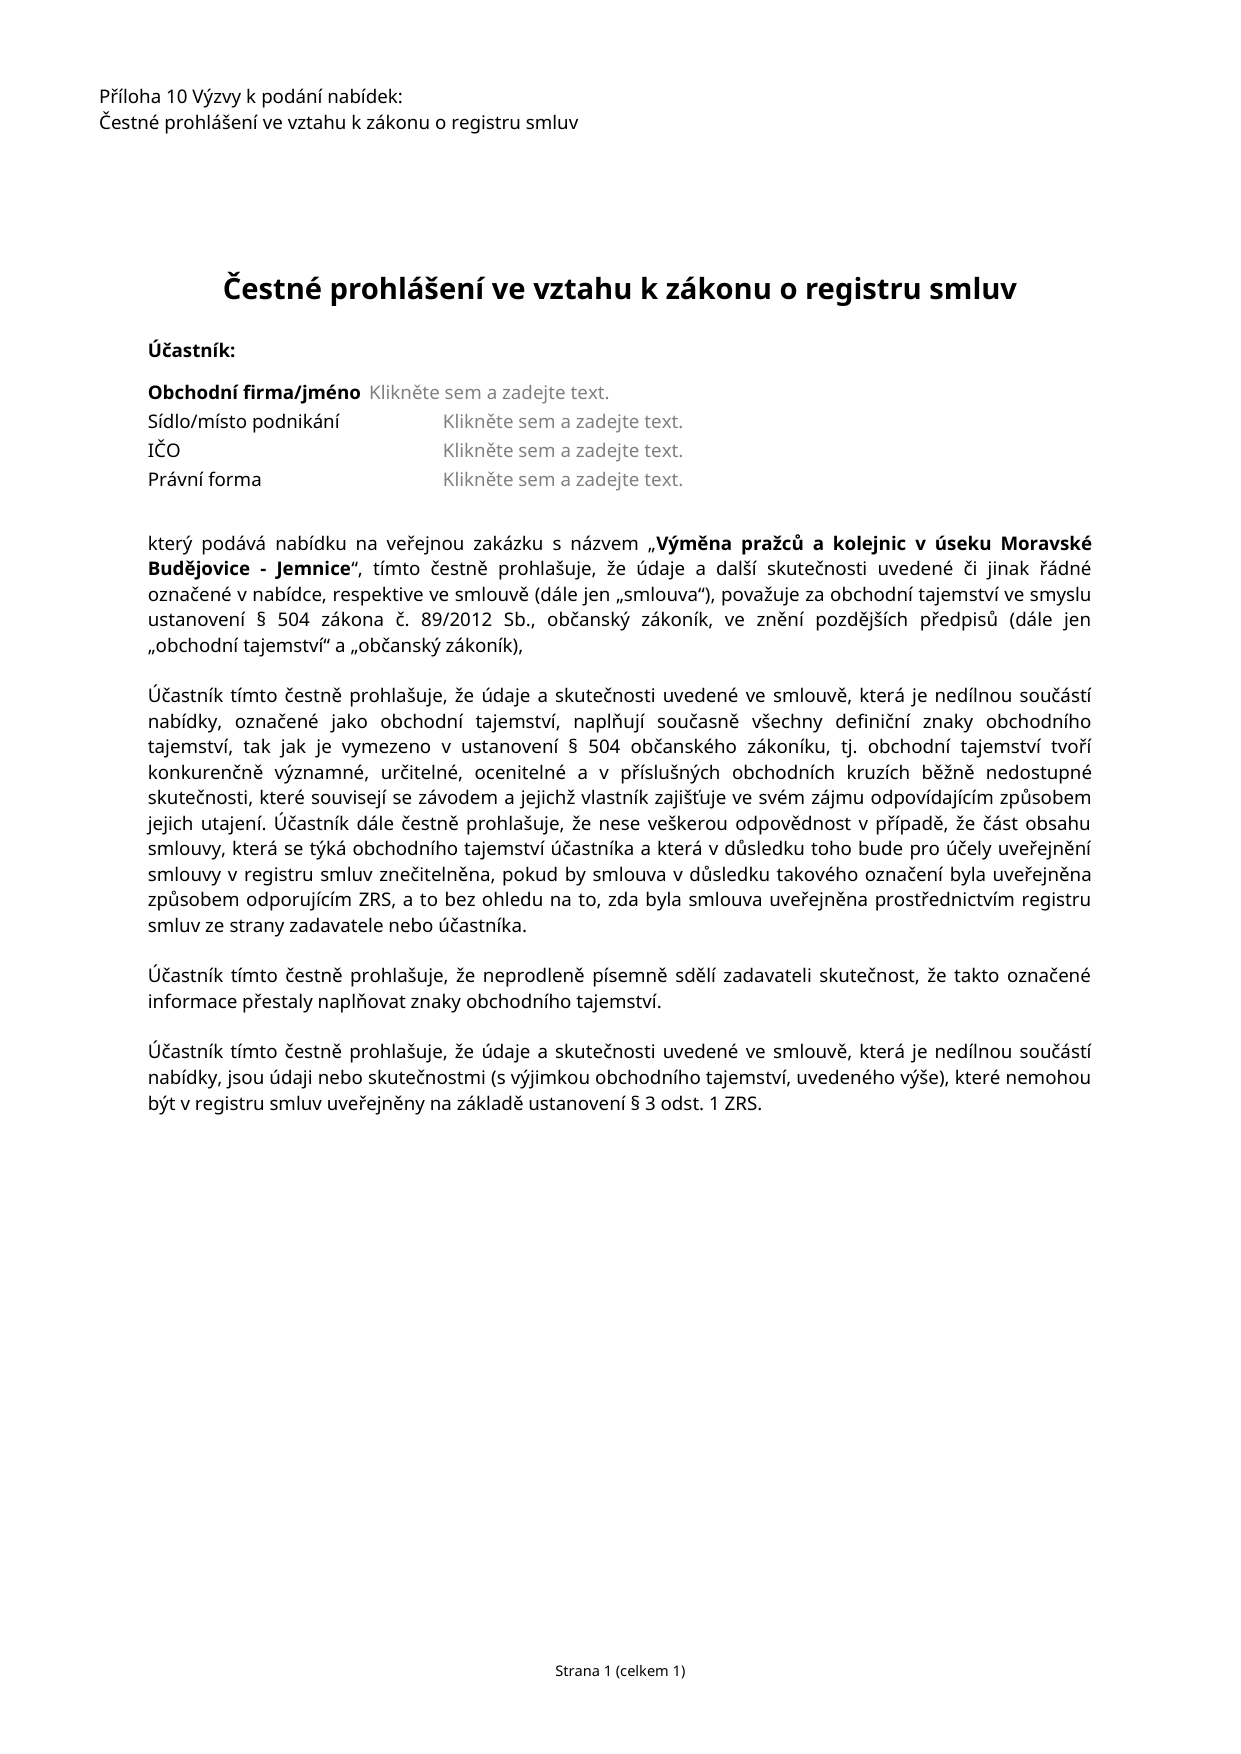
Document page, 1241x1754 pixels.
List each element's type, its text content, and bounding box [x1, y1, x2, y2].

text Účastník tímto čestně prohlašuje, že údaje a skutečnosti uvedené ve smlouvě, která je nedílnou součástí nabídky, označené jako obchodní tajemství, naplňují současně všechny definiční znaky obchodního tajemství, tak jak je vymezeno v ustanovení § 504 občanského zákoníku, tj. obchodní tajemství tvoří konkurenčně významné, určitelné, ocenitelné a v příslušných obchodních kruzích běžně nedostupné skutečnosti, které souvisejí se závodem a jejichž vlastník zajišťuje ve svém zájmu odpovídajícím způsobem jejich utajení. Účastník dále čestně prohlašuje, že nese veškerou odpovědnost v případě, že část obsahu smlouvy, která se týká obchodního tajemství účastníka a která v důsledku toho bude pro účely uveřejnění smlouvy v registru smluv znečitelněna, pokud by smlouva v důsledku takového označení byla uveřejněna způsobem odporujícím ZRS, a to bez ohledu na to, zda byla smlouva uveřejněna prostřednictvím registru smluv ze strany zadavatele nebo účastníka. [148, 683, 1093, 938]
text Obchodní firma/jméno [148, 376, 1093, 405]
title Čestné prohlášení ve vztahu k zákonu o registru smluv [148, 268, 1093, 308]
text Účastník tímto čestně prohlašuje, že údaje a skutečnosti uvedené ve smlouvě, která je nedílnou součástí nabídky, jsou údaji nebo skutečnostmi (s výjimkou obchodního tajemství, uvedeného výše), které nemohou být v registru smluv uveřejněny na základě ustanovení § 3 odst. 1 ZRS. [148, 1039, 1093, 1115]
text Účastník: [148, 333, 1093, 364]
text Účastník tímto čestně prohlašuje, že neprodleně písemně sdělí zadavateli skutečnost, že takto označené informace přestaly naplňovat znaky obchodního tajemství. [148, 963, 1093, 1014]
text Právní forma [148, 463, 1093, 492]
text který podává nabídku na veřejnou zakázku s názvem „Výměna pražců a kolejnic v úseku Moravské Budějovice - Jemnice“, tímto čestně prohlašuje, že údaje a další skutečnosti uvedené či jinak řádné označené v nabídce, respektive ve smlouvě (dále jen „smlouva“), považuje za obchodní tajemství ve smyslu ustanovení § 504 zákona č. 89/2012 Sb., občanský zákoník, ve znění pozdějších předpisů (dále jen „obchodní tajemství“ a „občanský zákoník), [148, 530, 1093, 658]
text Sídlo/místo podnikání [148, 405, 1093, 434]
text IČO [148, 434, 1093, 463]
